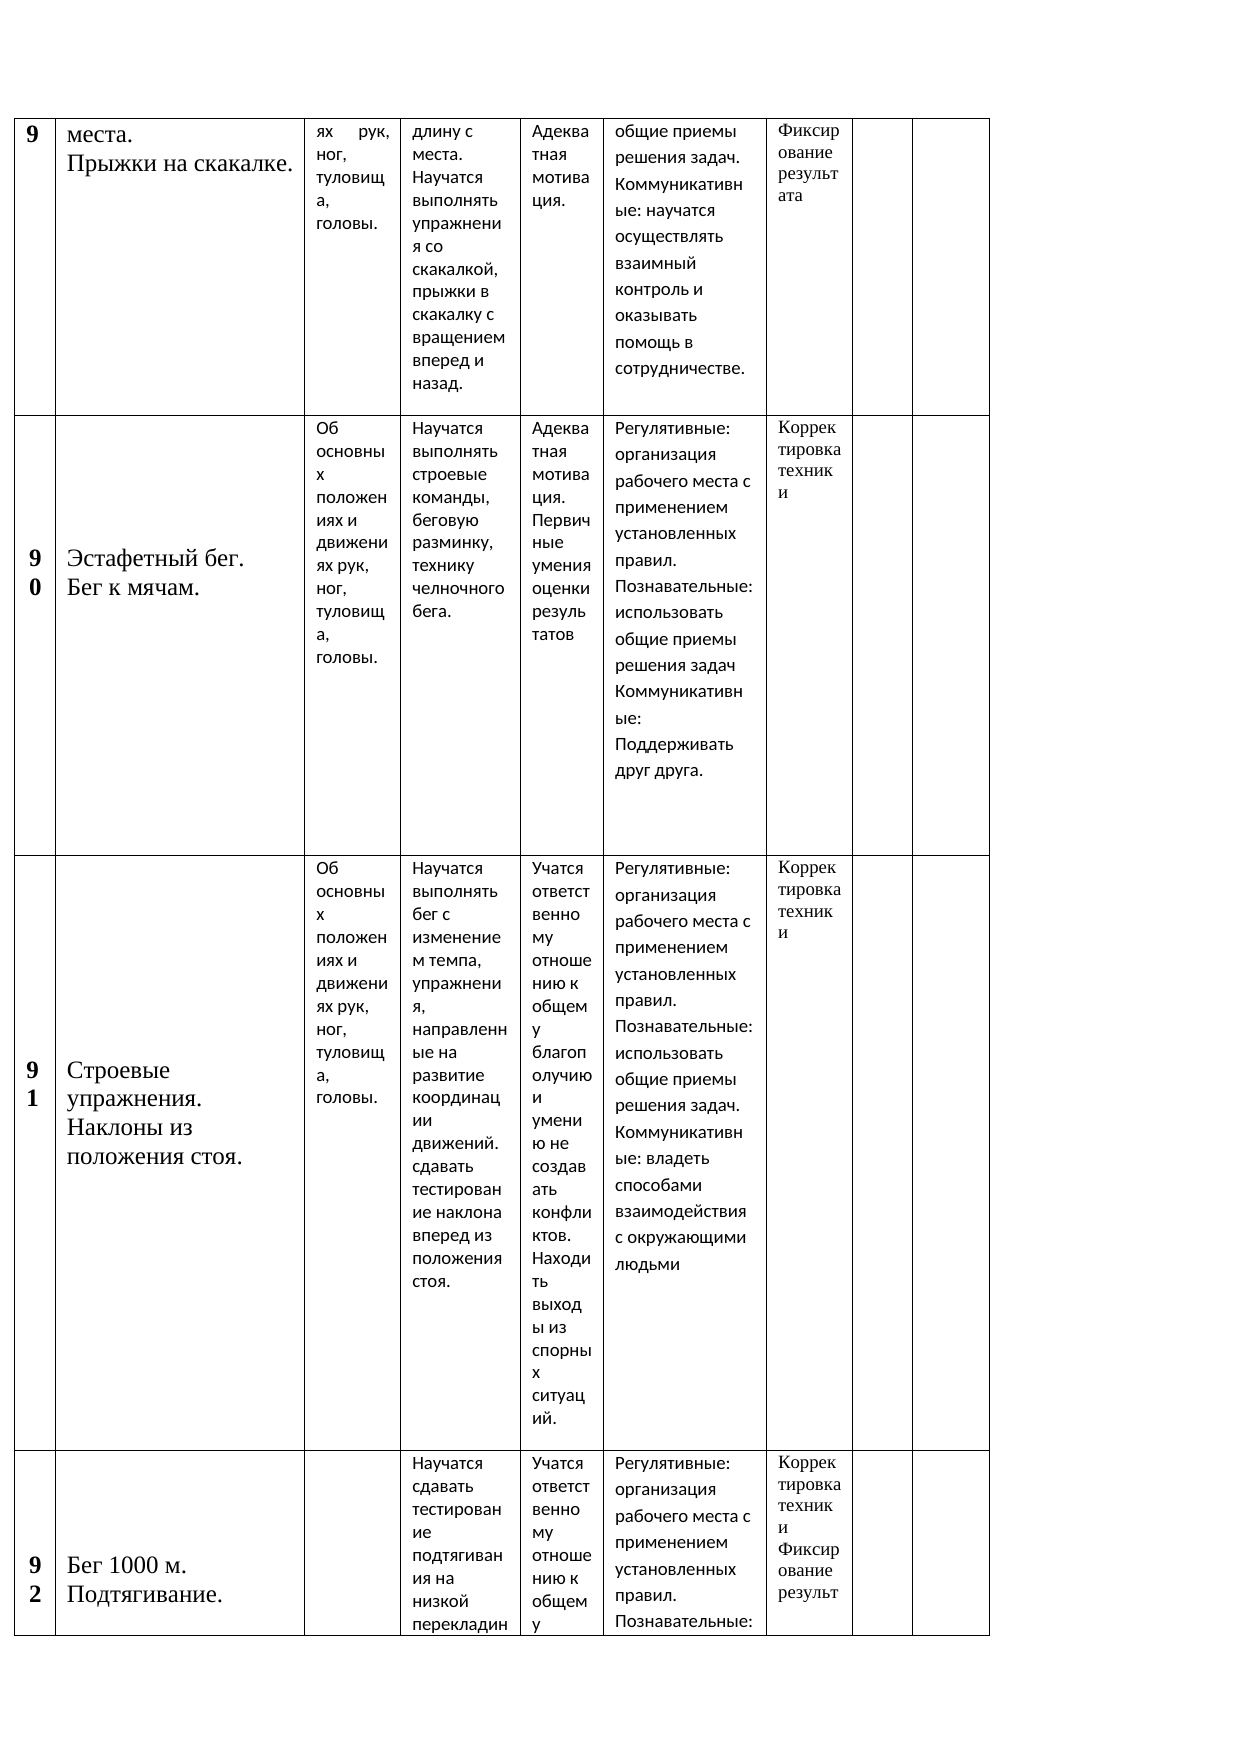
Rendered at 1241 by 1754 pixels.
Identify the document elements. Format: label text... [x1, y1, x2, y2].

table_cell Адекватная мотивация. Первичные умения оценки результатов [521, 416, 603, 855]
table_cell [853, 1451, 912, 1634]
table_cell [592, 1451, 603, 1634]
table_cell Корректировка техники [767, 856, 852, 1450]
table_cell [913, 416, 989, 855]
table_cell [305, 1451, 400, 1634]
table_cell 92 [15, 1451, 55, 1634]
table_cell [913, 1451, 989, 1634]
table_cell Об основных положениях и движениях рук, ног, туловища, головы. [305, 416, 400, 855]
table_cell Научатся выполнять бег с изменением темпа, упражнения, направленные на развитие координации движений. сдавать тестирование наклона вперед из положения стоя. [401, 856, 520, 1450]
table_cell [305, 119, 400, 415]
table_cell [853, 119, 912, 415]
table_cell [604, 119, 766, 415]
table_cell Строевые упражнения. Наклоны из положения стоя. [56, 856, 304, 1450]
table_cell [521, 119, 603, 415]
table_cell 91 [15, 856, 55, 1450]
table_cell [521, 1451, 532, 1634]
table_cell [853, 416, 912, 855]
table_cell [913, 119, 989, 415]
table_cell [56, 1451, 304, 1634]
table_cell Эстафетный бег. Бег к мячам. [56, 416, 304, 855]
table_cell Научатся выполнять строевые команды, беговую разминку, технику челночного бега. [401, 416, 520, 855]
table_cell 90 [15, 416, 55, 855]
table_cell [401, 119, 520, 415]
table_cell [56, 119, 304, 415]
table_cell Об основных положениях и движениях рук, ног, туловища, головы. [305, 856, 400, 1450]
table_cell Учатся ответственному отношению к общему благополучию и умению не создавать конфликтов. Находить выходы из спорных ситуаций. [521, 856, 603, 1450]
table_cell [913, 856, 989, 1450]
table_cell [767, 1451, 852, 1634]
table_cell Регулятивные: организация рабочего места с применением установленных правил. Познавательные: использовать общие приемы решения задач Коммуникативные: Поддерживать друг друга. [604, 416, 766, 855]
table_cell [604, 1451, 766, 1634]
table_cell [767, 119, 852, 415]
table_cell 89 [15, 119, 55, 415]
table_cell [853, 856, 912, 1450]
table_cell Корректировка техники [767, 416, 852, 855]
